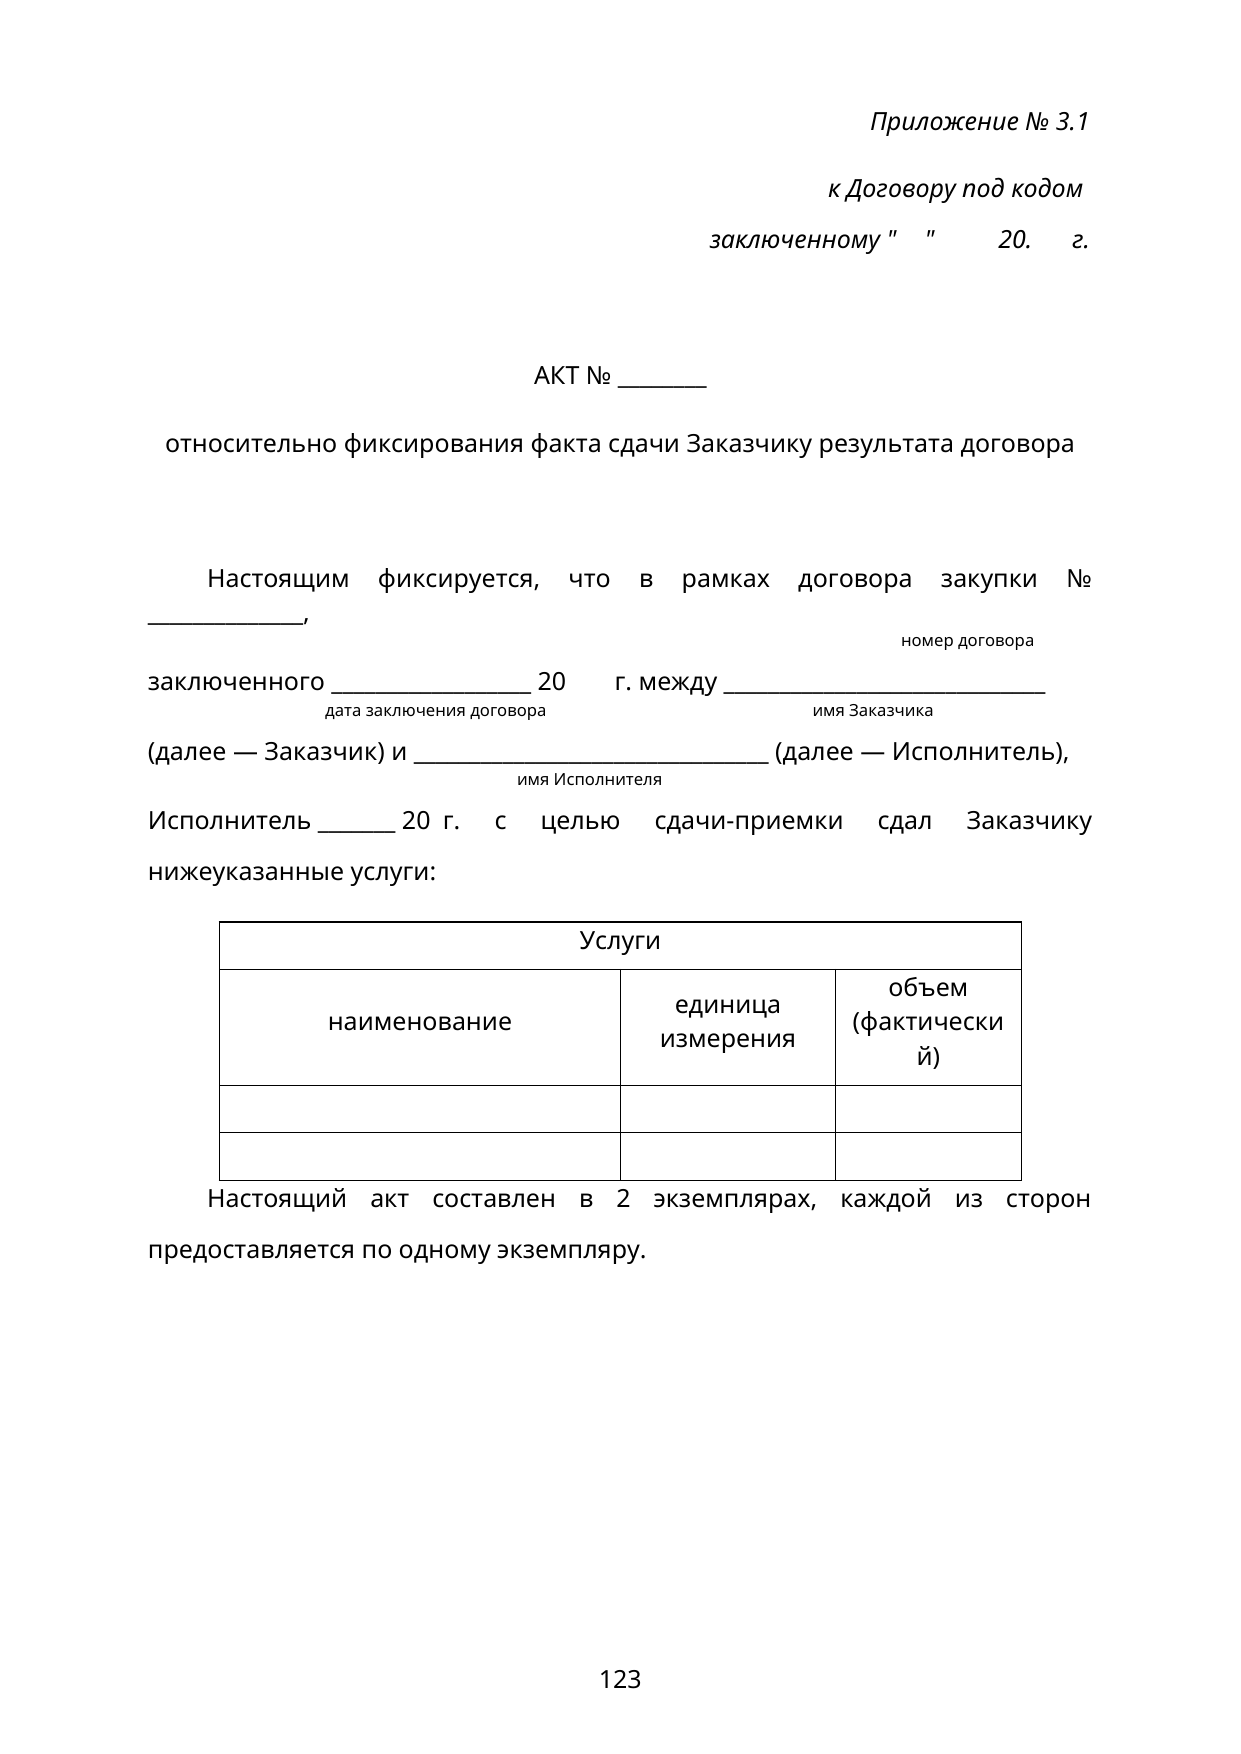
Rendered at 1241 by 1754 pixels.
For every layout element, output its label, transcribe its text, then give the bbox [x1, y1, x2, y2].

text заключенного __________________ 20 г. между _____________________________ [148, 664, 1092, 698]
table_cell [621, 1086, 835, 1132]
table_cell [220, 1086, 620, 1132]
text Настоящий акт составлен в 2 экземплярах, каждой из сторон предоставляется по одному экземпляру. [148, 1181, 1092, 1266]
table_cell [220, 1133, 620, 1180]
table_cell наименование [220, 970, 620, 1085]
table_cell единица измерения [621, 970, 835, 1085]
text АКТ № ________ [148, 358, 1092, 392]
text имя Исполнителя [517, 767, 1130, 790]
table_cell [836, 1133, 1021, 1180]
text дата заключения договора имя Заказчика [325, 698, 1130, 721]
table_cell [621, 1133, 835, 1180]
table_cell объем (фактический) [836, 970, 1021, 1085]
text Приложение № 3.1 [148, 103, 1092, 137]
table_header Услуги [220, 923, 1021, 969]
text Исполнитель _______ 20 г. с целью сдачи-приемки сдал Заказчику нижеуказанные услуги: [148, 803, 1092, 888]
text (далее — Заказчик) и ________________________________ (далее — Исполнитель), [148, 733, 1093, 767]
text номер договора [901, 629, 1092, 652]
text Настоящим фиксируется, что в рамках договора закупки № ______________, [148, 561, 1092, 629]
text относительно фиксирования факта сдачи Заказчику результата договора [148, 425, 1092, 459]
text к Договору под кодом заключенному " " 20. г. [148, 171, 1092, 256]
table_cell [836, 1086, 1021, 1132]
